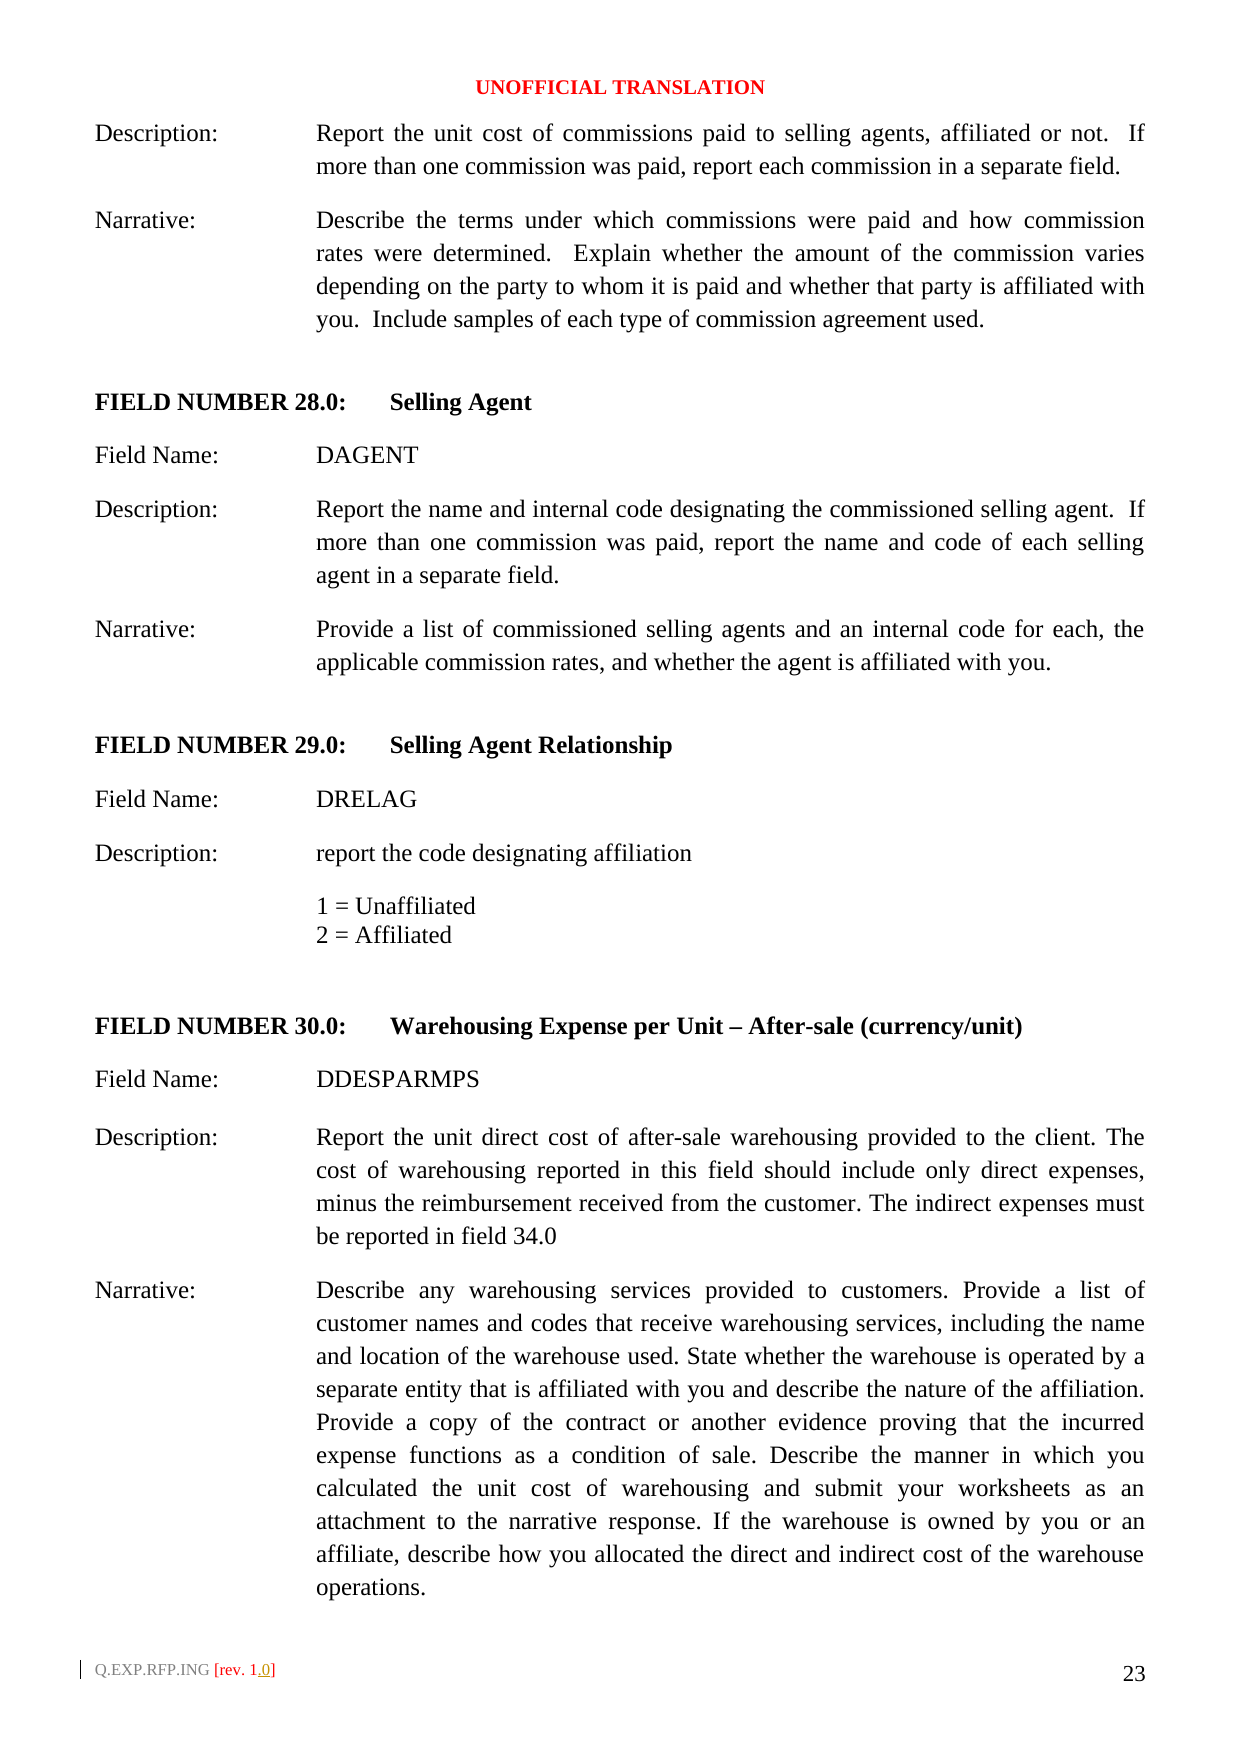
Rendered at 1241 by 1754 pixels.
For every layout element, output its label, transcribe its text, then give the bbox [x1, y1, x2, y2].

text Narrative: Provide a list of commissioned selling agents and an internal code for each, the applicable commission rates, and whether the agent is affiliated with you. [94, 614, 1146, 676]
text Description: report the code designating affiliation [94, 838, 1146, 866]
text Field Name: DRELAG [94, 784, 1146, 812]
text Description: Report the unit cost of commissions paid to selling agents, affiliated or not. If more than one commission was paid, report each commission in a separate field. [94, 118, 1146, 180]
text Narrative: Describe any warehousing services provided to customers. Provide a list of customer names and codes that receive warehousing services, including the name and location of the warehouse used. State whether the warehouse is operated by a separate entity that is affiliated with you and describe the nature of the affiliation. Provide a copy of the contract or another evidence proving that the incurred expense functions as a condition of sale. Describe the manner in which you calculated the unit cost of warehousing and submit your worksheets as an attachment to the narrative response. If the warehouse is owned by you or an affiliate, describe how you allocated the direct and indirect cost of the warehouse operations. [94, 1275, 1146, 1601]
text FIELD NUMBER 28.0: Selling Agent [94, 387, 1146, 415]
text FIELD NUMBER 30.0: Warehousing Expense per Unit – After-sale (currency/unit) [94, 1011, 1146, 1039]
text Narrative: Describe the terms under which commissions were paid and how commission rates were determined. Explain whether the amount of the commission varies depending on the party to whom it is paid and whether that party is affiliated with you. Include samples of each type of commission agreement used. [94, 205, 1146, 333]
text 2 = Affiliated [94, 920, 1146, 949]
text FIELD NUMBER 29.0: Selling Agent Relationship [94, 730, 1146, 759]
text Field Name: DAGENT [94, 441, 1146, 469]
text 1 = Unaffiliated [94, 891, 1146, 920]
text Description: Report the unit direct cost of after-sale warehousing provided to the client. The cost of warehousing reported in this field should include only direct expenses, minus the reimbursement received from the customer. The indirect expenses must be reported in field 34.0 [94, 1122, 1146, 1250]
text Description: Report the name and internal code designating the commissioned selling agent. If more than one commission was paid, report the name and code of each selling agent in a separate field. [94, 494, 1146, 589]
text Field Name: DDESPARMPS [94, 1064, 1146, 1093]
